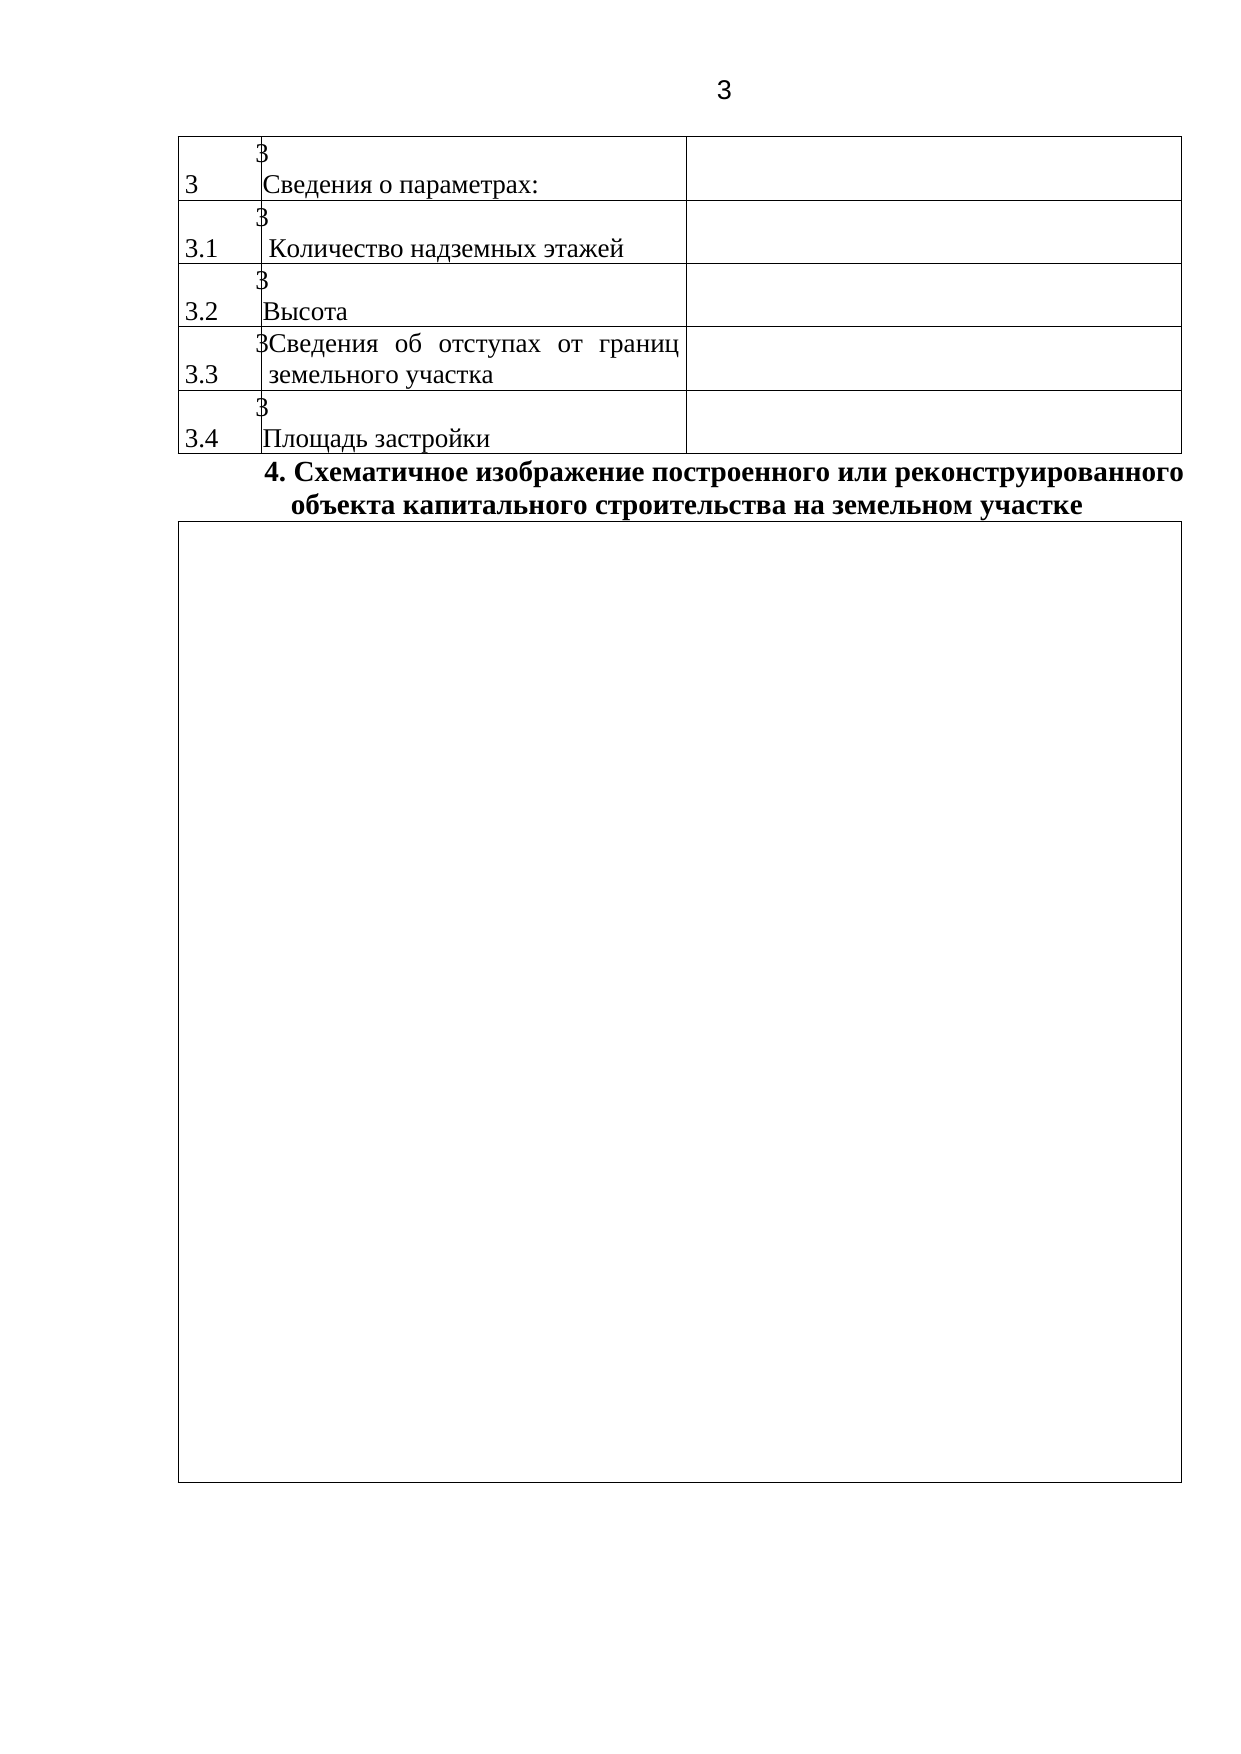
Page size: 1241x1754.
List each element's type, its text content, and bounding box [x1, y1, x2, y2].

table_cell [687, 391, 1181, 453]
table_cell [687, 137, 1181, 199]
table_cell 33 [179, 137, 261, 199]
text 4. Схематичное изображение построенного или реконструированного объекта капитального строительства на земельном участке [177, 454, 1196, 521]
table_cell [687, 264, 1181, 326]
table_cell 33.3 [179, 327, 261, 389]
table_cell Площадь застройки [262, 391, 686, 453]
table_cell 33.4 [179, 391, 261, 453]
table_cell Сведения о параметрах: [262, 137, 686, 199]
table_cell Сведения об отступах от границ земельного участка [262, 327, 686, 389]
table_cell 33.2 [179, 264, 261, 326]
table_cell 33.1 [179, 201, 261, 263]
table_header [179, 522, 1181, 1482]
table_cell [687, 201, 1181, 263]
table_cell Количество надземных этажей [262, 201, 686, 263]
table_cell [687, 327, 1181, 389]
table_cell Высота [262, 264, 686, 326]
